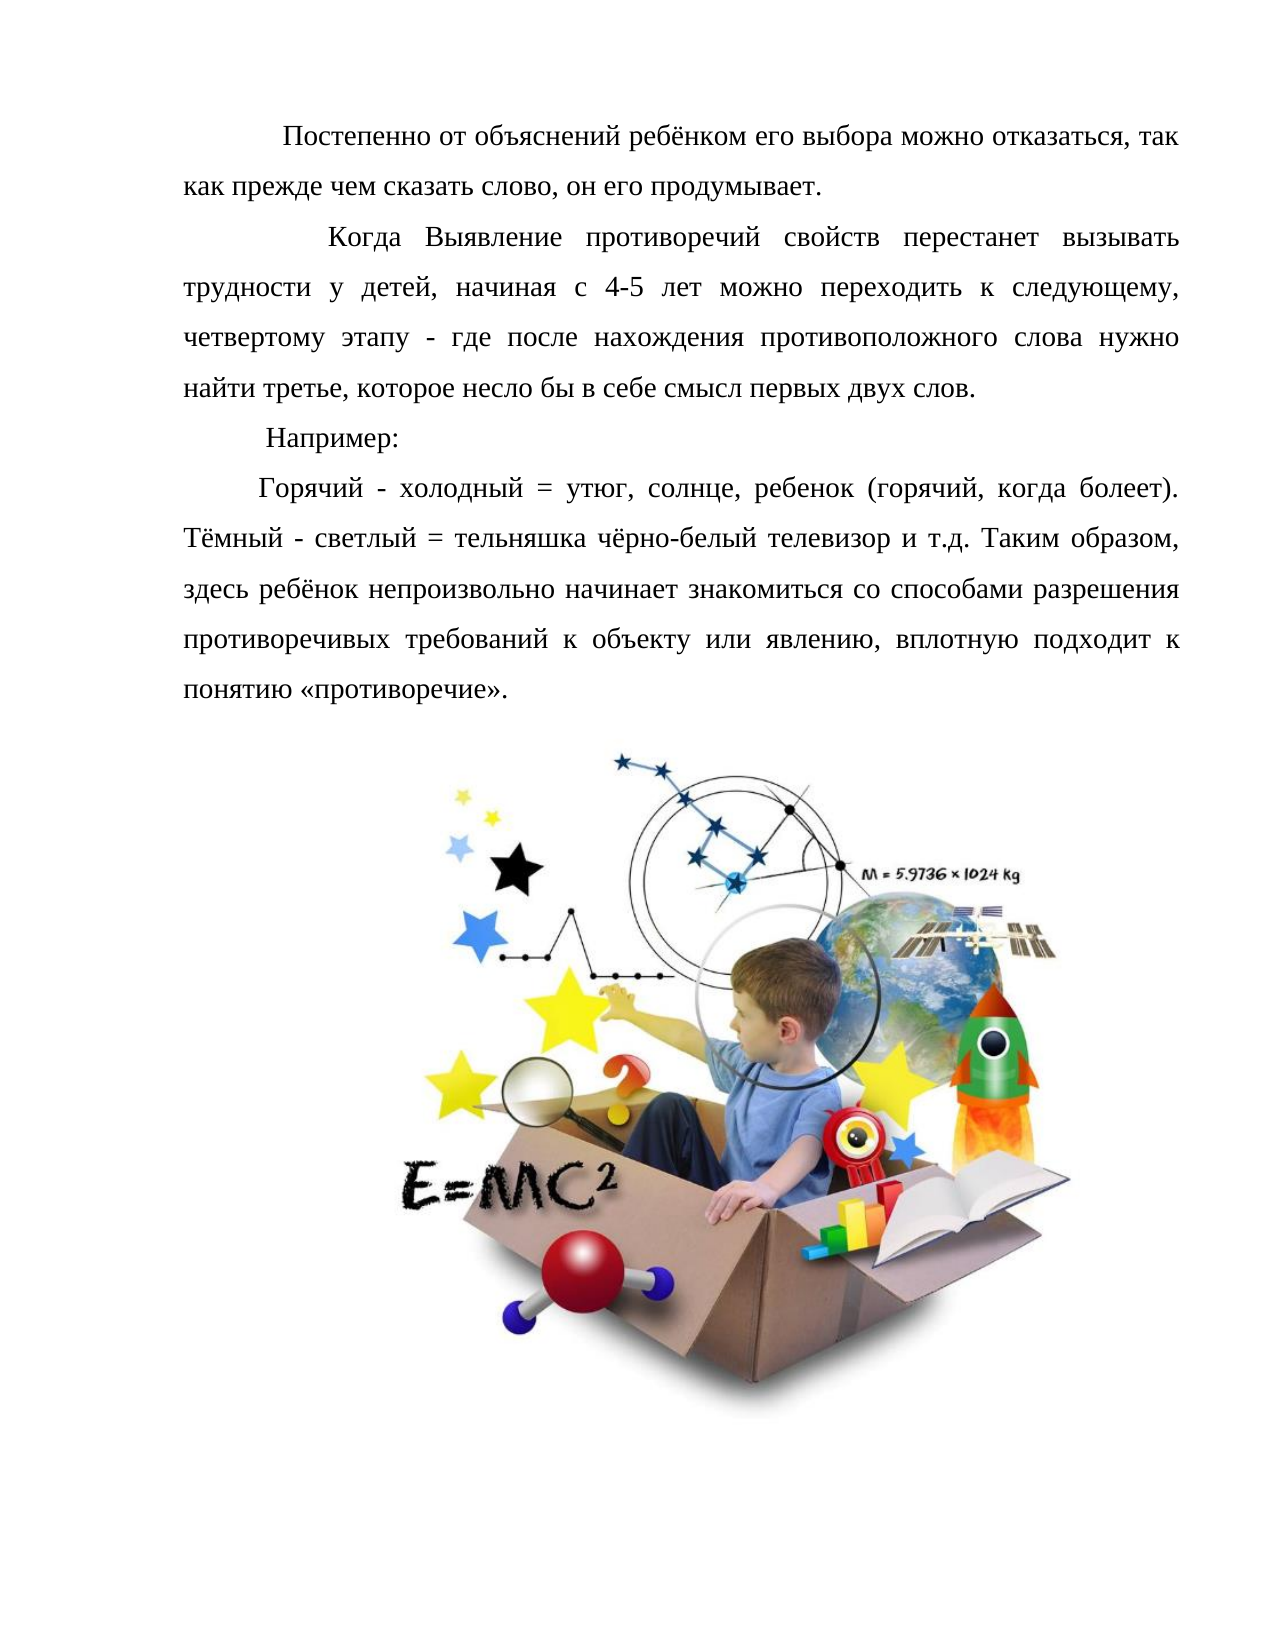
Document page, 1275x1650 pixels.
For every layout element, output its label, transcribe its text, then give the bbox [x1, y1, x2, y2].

picture [349, 721, 1090, 1436]
text Горячий - холодный = утюг, солнце, ребенок (горячий, когда болеет). Тёмный - светлый = тельняшка чёрно-белый телевизор и т.д. Таким образом, здесь ребёнок непроизвольно начинает знакомиться со способами разрешения противоречивых требований к объекту или явлению, вплотную подходит к понятию «противоречие». [183, 470, 1181, 705]
text Постепенно от объяснений ребёнком его выбора можно отказаться, так как прежде чем сказать слово, он его продумывает. [183, 118, 1181, 202]
text Когда Выявление противоречий свойств перестанет вызывать трудности у детей, начиная с 4-5 лет можно переходить к следующему, четвертому этапу - где после нахождения противоположного слова нужно найти третье, которое несло бы в себе смысл первых двух слов. [183, 219, 1181, 403]
text Например: [183, 420, 1181, 453]
